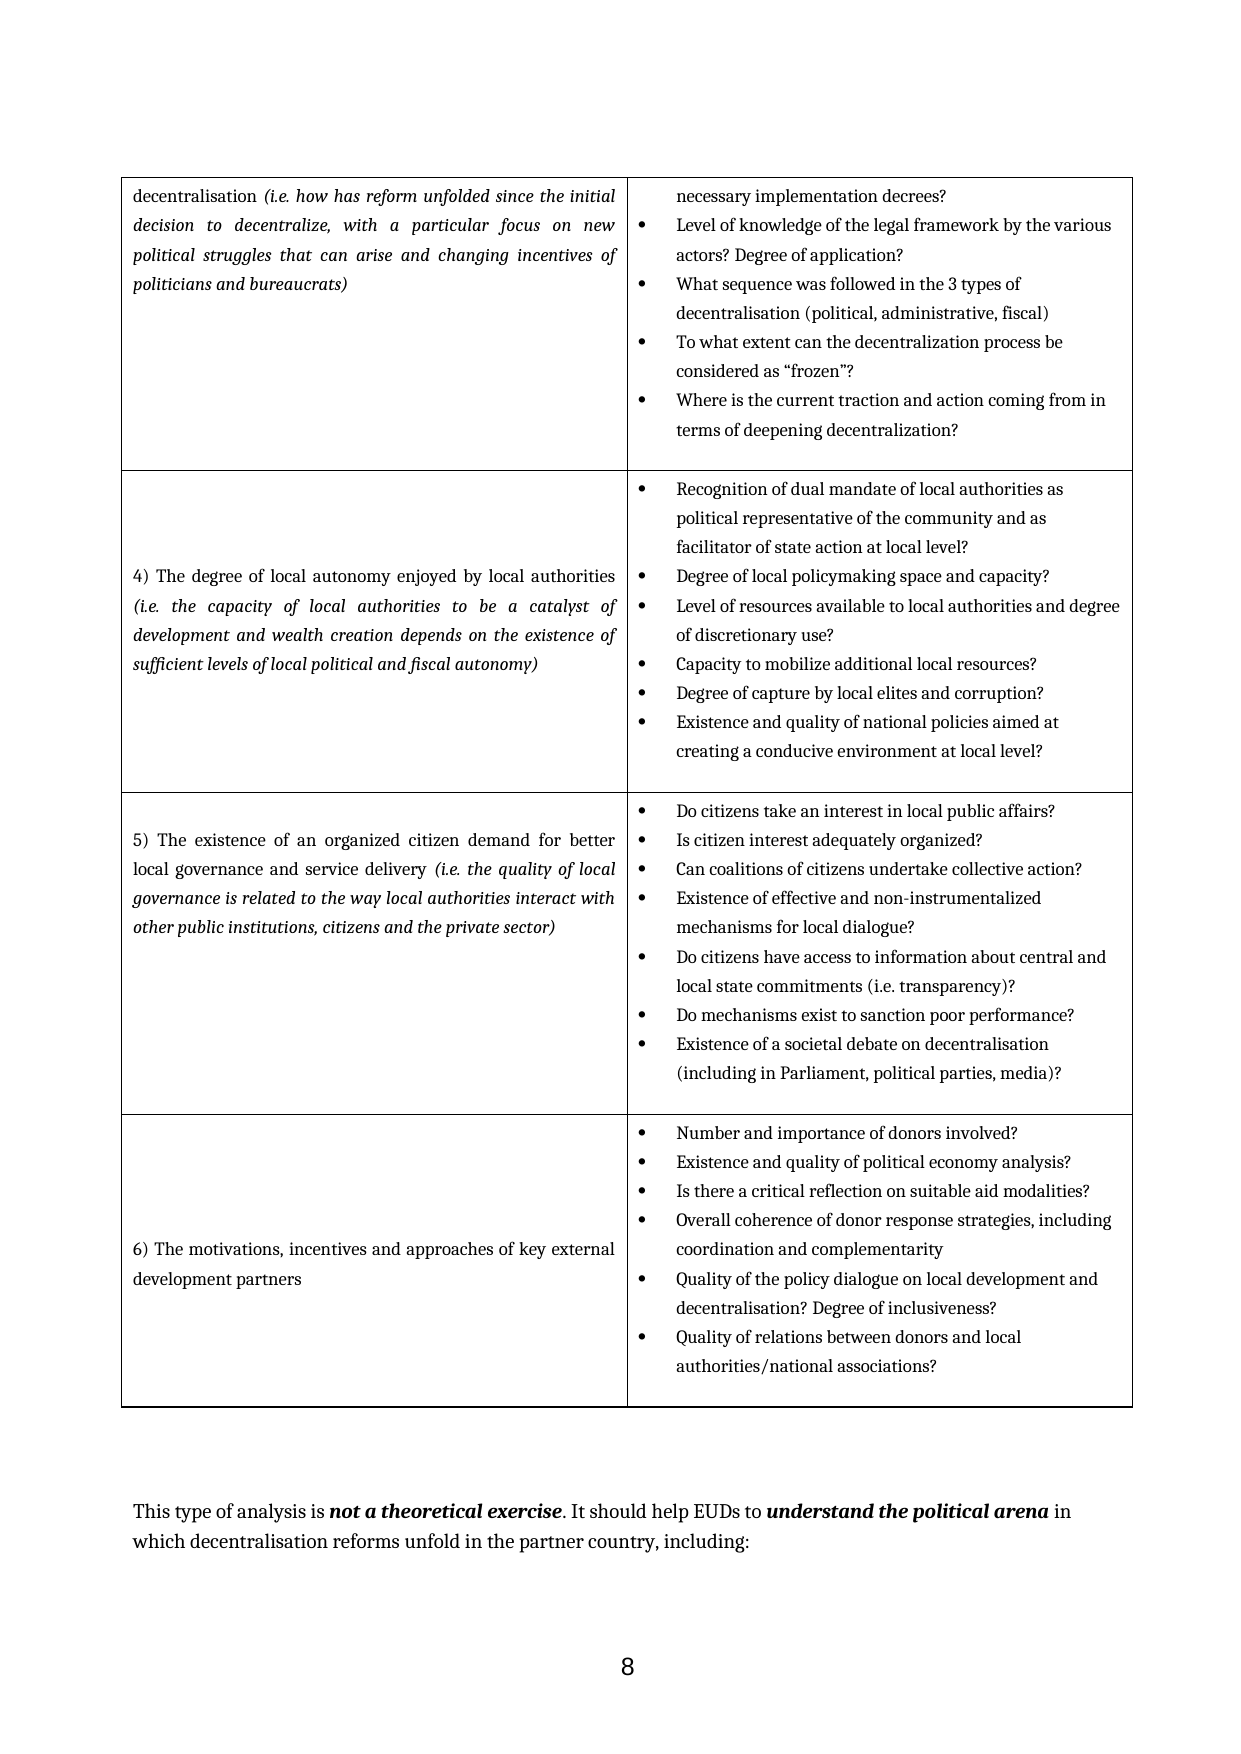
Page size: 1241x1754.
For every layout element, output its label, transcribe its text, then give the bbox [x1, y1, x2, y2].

table_cell Number and importance of donors involved? Existence and quality of political economy analysis? Is there a critical reflection on suitable aid modalities? Overall coherence of donor response strategies, including coordination and complementarity Quality of the policy dialogue on local development and decentralisation? Degree of inclusiveness? Quality of relations between donors and local authorities/national associations? [628, 1115, 1132, 1406]
table_cell Recognition of dual mandate of local authorities as political representative of the community and as facilitator of state action at local level? Degree of local policymaking space and capacity? Level of resources available to local authorities and degree of discretionary use? Capacity to mobilize additional local resources? Degree of capture by local elites and corruption? Existence and quality of national policies aimed at creating a conducive environment at local level? [628, 471, 1132, 792]
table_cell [122, 178, 627, 470]
text This type of analysis is not a theoretical exercise. It should help EUDs to understand the political arena in which decentralisation reforms unfold in the partner country, including: [133, 1495, 1122, 1553]
table_cell 5) The existence of an organized citizen demand for better local governance and service delivery (i.e. the quality of local governance is related to the way local authorities interact with other public institutions, citizens and the private sector) [122, 793, 627, 1114]
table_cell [628, 178, 1132, 470]
table_cell 4) The degree of local autonomy enjoyed by local authorities (i.e. the capacity of local authorities to be a catalyst of development and wealth creation depends on the existence of sufficient levels of local political and fiscal autonomy) [122, 471, 627, 792]
table_cell Do citizens take an interest in local public affairs? Is citizen interest adequately organized? Can coalitions of citizens undertake collective action? Existence of effective and non-instrumentalized mechanisms for local dialogue? Do citizens have access to information about central and local state commitments (i.e. transparency)? Do mechanisms exist to sanction poor performance? Existence of a societal debate on decentralisation (including in Parliament, political parties, media)? [628, 793, 1132, 1114]
table_cell 6) The motivations, incentives and approaches of key external development partners [122, 1115, 627, 1406]
